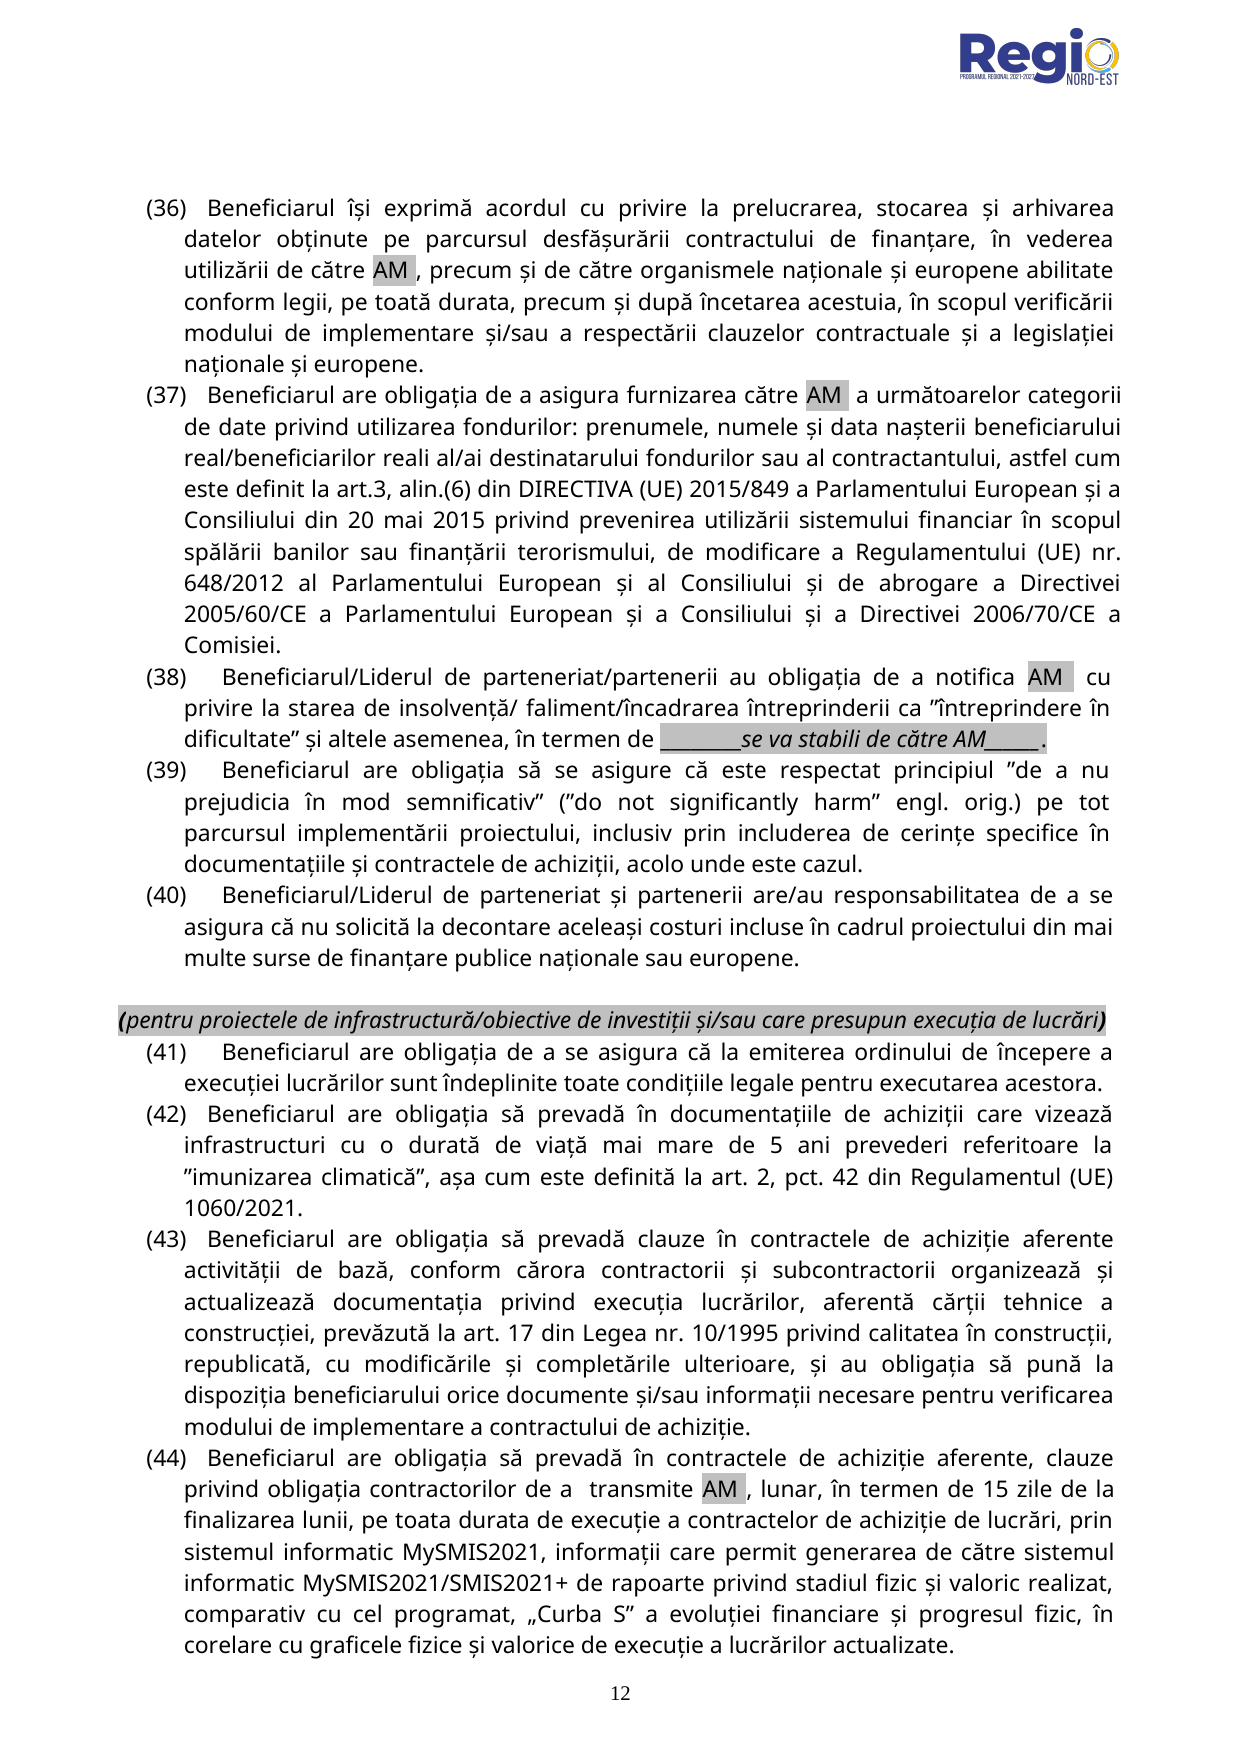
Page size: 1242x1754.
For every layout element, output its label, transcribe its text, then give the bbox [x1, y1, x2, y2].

list Beneficiarul are obligația să prevadă în contractele de achiziție aferente, clauze privind obligația contractorilor de a transmite AM , lunar, în termen de 15 zile de la finalizarea lunii, pe toata durata de execuție a contractelor de achiziție de lucrări, prin sistemul informatic MySMIS2021, informații care permit generarea de către sistemul informatic MySMIS2021/SMIS2021+ de rapoarte privind stadiul fizic și valoric realizat, comparativ cu cel programat, „Curba S” a evoluției financiare și progresul fizic, în corelare cu graficele fizice și valorice de execuție a lucrărilor actualizate. [146, 1442, 1115, 1661]
list Beneficiarul are obligația să se asigure că este respectat principiul ”de a nu prejudicia în mod semnificativ” (”do not significantly harm” engl. orig.) pe tot parcursul implementării proiectului, inclusiv prin includerea de cerințe specifice în documentațiile și contractele de achiziții, acolo unde este cazul. [146, 754, 1111, 879]
list Beneficiarul/Liderul de parteneriat și partenerii are/au responsabilitatea de a se asigura că nu solicită la decontare aceleași costuri incluse în cadrul proiectului din mai multe surse de finanțare publice naționale sau europene. [146, 879, 1114, 973]
list Beneficiarul are obligația să prevadă în documentațiile de achiziții care vizează infrastructuri cu o durată de viață mai mare de 5 ani prevederi referitoare la ”imunizarea climatică”, așa cum este definită la art. 2, pct. 42 din Regulamentul (UE) 1060/2021. [146, 1098, 1114, 1223]
list Beneficiarul are obligația de a asigura furnizarea către AM a următoarelor categorii de date privind utilizarea fondurilor: prenumele, numele și data nașterii beneficiarului real/beneficiarilor reali al/ai destinatarului fondurilor sau al contractantului, astfel cum este definit la art.3, alin.(6) din DIRECTIVA (UE) 2015/849 a Parlamentului European și a Consiliului din 20 mai 2015 privind prevenirea utilizării sistemului financiar în scopul spălării banilor sau finanțării terorismului, de modificare a Regulamentului (UE) nr. 648/2012 al Parlamentului European și al Consiliului și de abrogare a Directivei 2005/60/CE a Parlamentului European și a Consiliului și a Directivei 2006/70/CE a Comisiei. [146, 379, 1122, 661]
list Beneficiarul își exprimă acordul cu privire la prelucrarea, stocarea şi arhivarea datelor obținute pe parcursul desfășurării contractului de finanțare, în vederea utilizării de către AM , precum și de către organismele naționale și europene abilitate conform legii, pe toată durata, precum şi după încetarea acestuia, în scopul verificării modului de implementare şi/sau a respectării clauzelor contractuale şi a legislației naționale şi europene. [146, 192, 1114, 379]
text (pentru proiectele de infrastructură/obiective de investiții și/sau care presupun execuția de lucrări) [118, 1004, 1115, 1036]
list Beneficiarul are obligația să prevadă clauze în contractele de achiziție aferente activității de bază, conform cărora contractorii şi subcontractorii organizează şi actualizează documentația privind execuția lucrărilor, aferentă cărții tehnice a construcției, prevăzută la art. 17 din Legea nr. 10/1995 privind calitatea în construcții, republicată, cu modificările şi completările ulterioare, şi au obligația să pună la dispoziția beneficiarului orice documente şi/sau informații necesare pentru verificarea modului de implementare a contractului de achiziție. [146, 1223, 1114, 1442]
picture [957, 24, 1123, 88]
list Beneficiarul/Liderul de parteneriat/partenerii au obligația de a notifica AM cu privire la starea de insolvență/ faliment/încadrarea întreprinderii ca ”întreprindere în dificultate” și altele asemenea, în termen de ________se va stabili de către AM______. [146, 661, 1111, 754]
list Beneficiarul are obligația de a se asigura că la emiterea ordinului de începere a execuției lucrărilor sunt îndeplinite toate condițiile legale pentru executarea acestora. [146, 1036, 1114, 1098]
